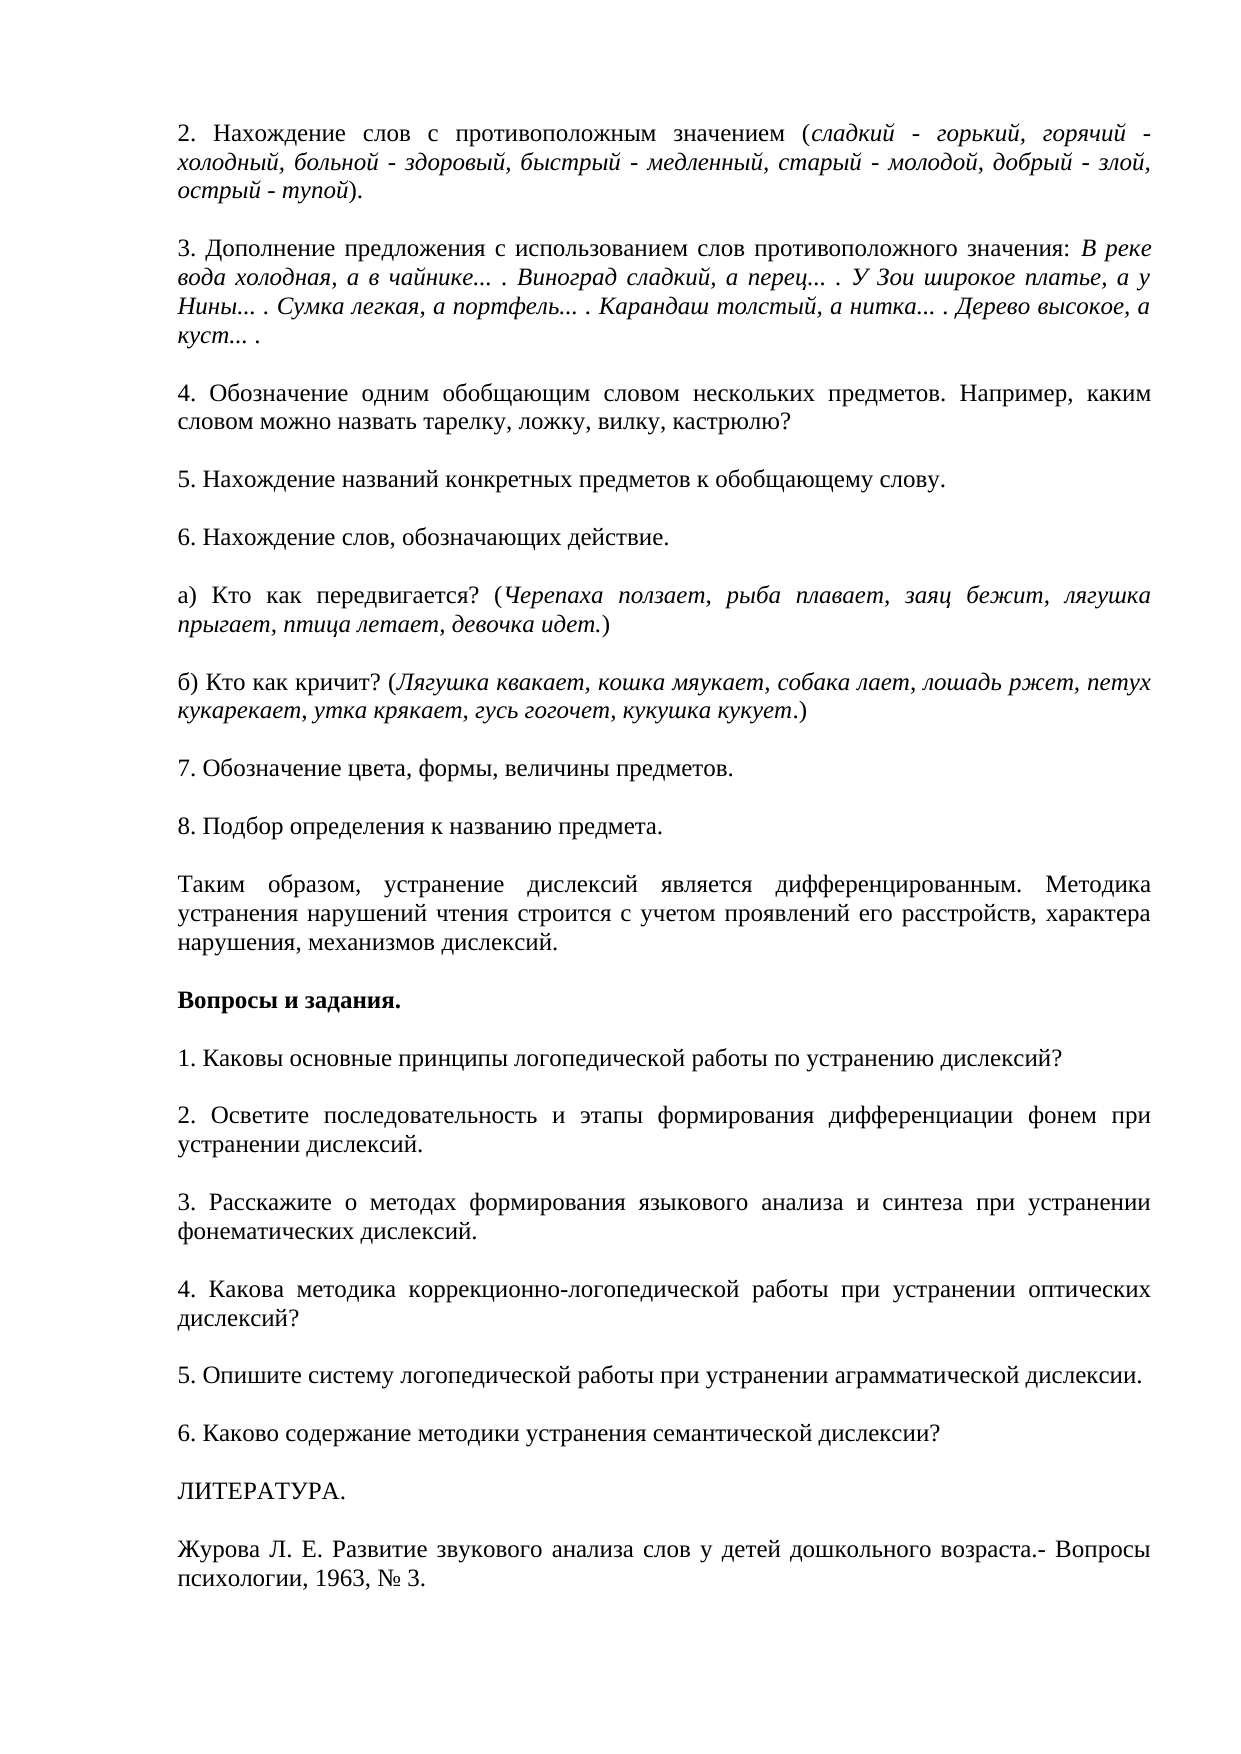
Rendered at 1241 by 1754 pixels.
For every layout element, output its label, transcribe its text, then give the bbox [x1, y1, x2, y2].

text 1. Каковы основные принципы логопедической работы по устранению дислексий? [177, 1043, 1152, 1071]
text а) Кто как передвигается? (Черепаха ползает, рыба плавает, заяц бежит, лягушка прыгает, птица летает, девочка идет.) [177, 580, 1152, 638]
text Вопросы и задания. [177, 985, 1152, 1013]
text 2. Нахождение слов с противоположным значением (сладкий - горький, горячий - холодный, больной - здоровый, быстрый - медленный, старый - молодой, добрый - злой, острый - тупой). [177, 118, 1152, 204]
text 6. Нахождение слов, обозначающих действие. [177, 522, 1152, 551]
text 4. Обозначение одним обобщающим словом нескольких предметов. Например, каким словом можно назвать тарелку, ложку, вилку, кастрюлю? [177, 378, 1152, 435]
text Таким образом, устранение дислексий является дифференцированным. Методика устранения нарушений чтения строится с учетом проявлений его расстройств, характера нарушения, механизмов дислексий. [177, 869, 1152, 956]
text Журова Л. Е. Развитие звукового анализа слов у детей дошкольного возраста.- Вопросы психологии, 1963, № 3. [177, 1534, 1152, 1592]
text 6. Каково содержание методики устранения семантической дислексии? [177, 1418, 1152, 1447]
text 3. Расскажите о методах формирования языкового анализа и синтеза при устранении фонематических дислексий. [177, 1187, 1152, 1245]
text 7. Обозначение цвета, формы, величины предметов. [177, 753, 1152, 782]
text б) Кто как кричит? (Лягушка квакает, кошка мяукает, собака лает, лошадь ржет, петух кукарекает, утка крякает, гусь гогочет, кукушка кукует.) [177, 667, 1152, 724]
text 8. Подбор определения к названию предмета. [177, 811, 1152, 840]
text 4. Какова методика коррекционно-логопедической работы при устранении оптических дислексий? [177, 1274, 1152, 1331]
text ЛИТЕРАТУРА. [177, 1476, 1152, 1505]
text 5. Опишите систему логопедической работы при устранении аграмматической дислексии. [177, 1361, 1152, 1389]
text 3. Дополнение предложения с использованием слов противоположного значения: В реке вода холодная, а в чайнике... . Виноград сладкий, а перец... . У Зои широкое платье, а у Нины... . Сумка легкая, а портфель... . Карандаш толстый, а нитка... . Дерево высокое, а куст... . [177, 233, 1152, 348]
text 5. Нахождение названий конкретных предметов к обобщающему слову. [177, 464, 1152, 493]
text 2. Осветите последовательность и этапы формирования дифференциации фонем при устранении дислексий. [177, 1101, 1152, 1158]
